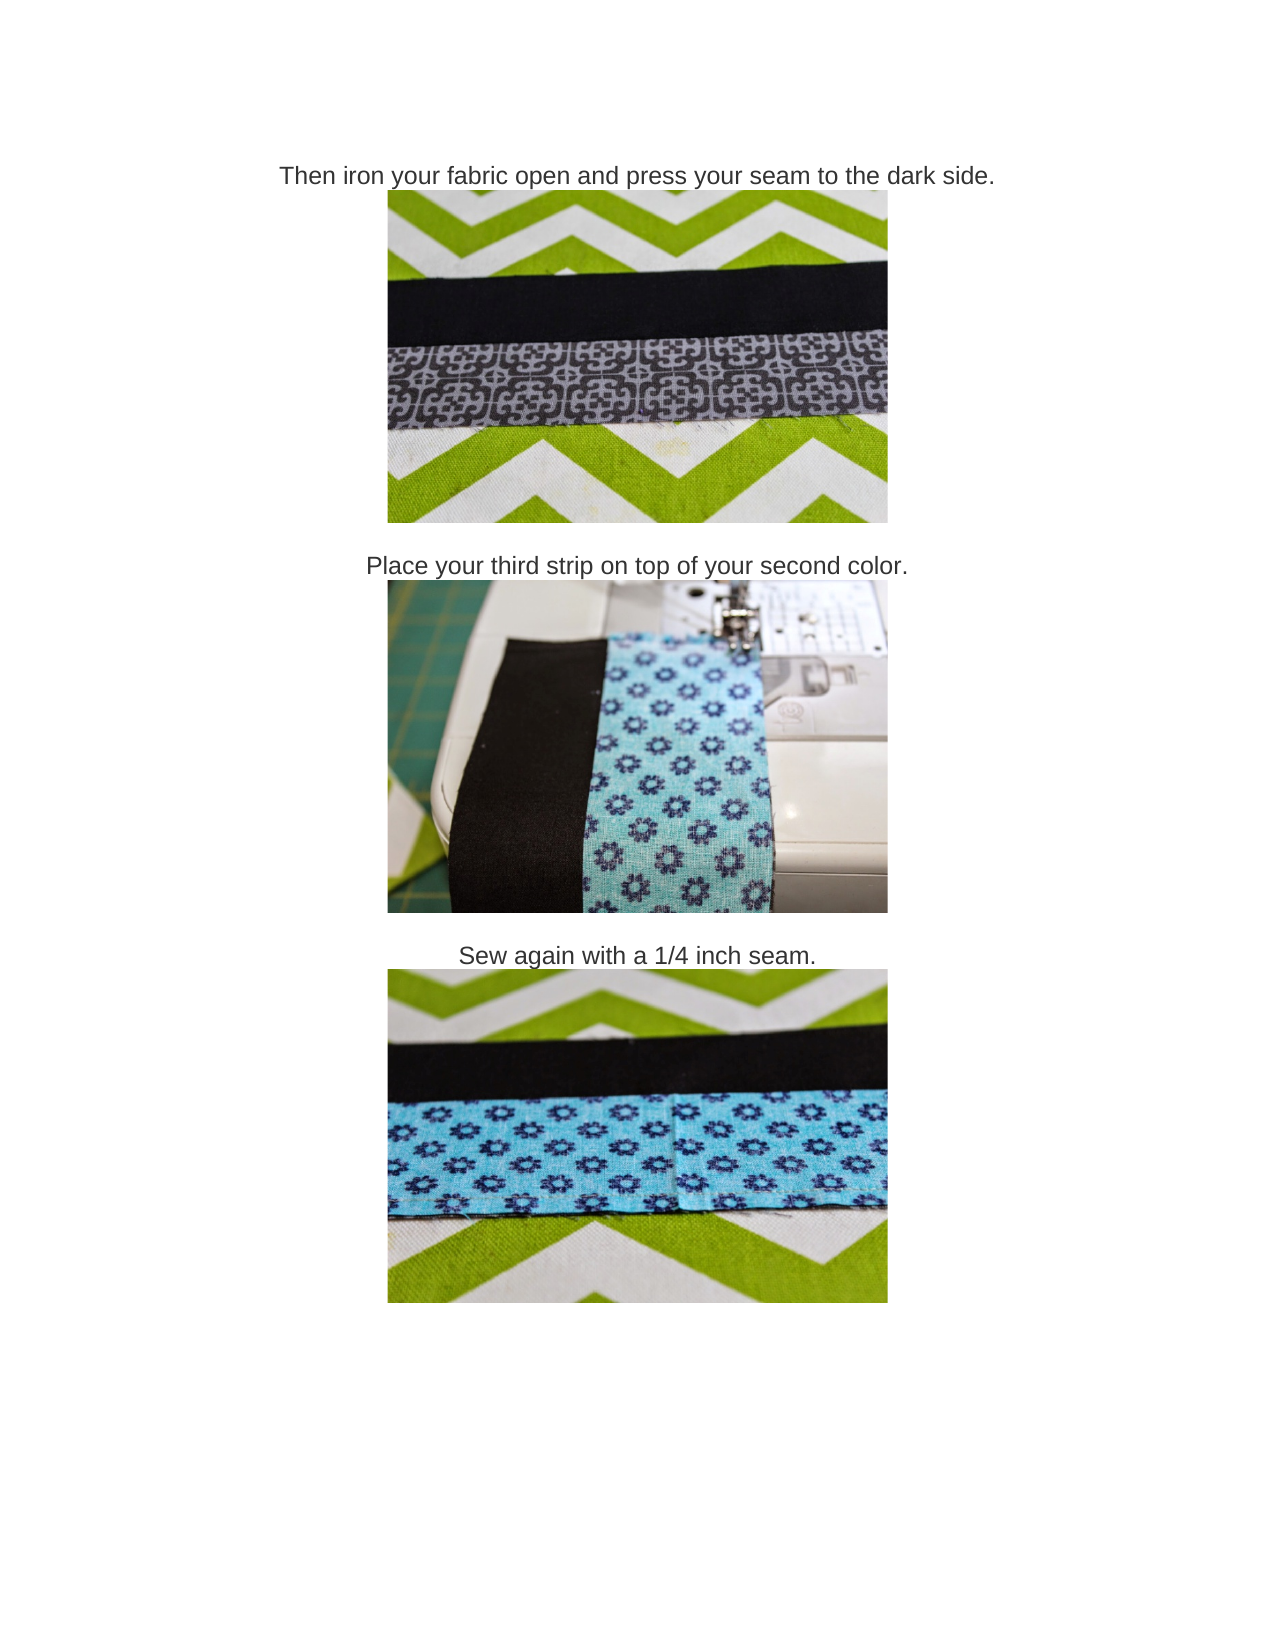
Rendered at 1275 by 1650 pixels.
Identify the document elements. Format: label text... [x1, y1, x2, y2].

picture [387, 190, 888, 523]
text Sew again with a 1/4 inch seam. [150, 941, 1125, 970]
picture [387, 969, 888, 1303]
text Then iron your fabric open and press your seam to the dark side. [150, 161, 1125, 190]
picture [387, 580, 888, 913]
text Place your third strip on top of your second color. [150, 551, 1125, 580]
